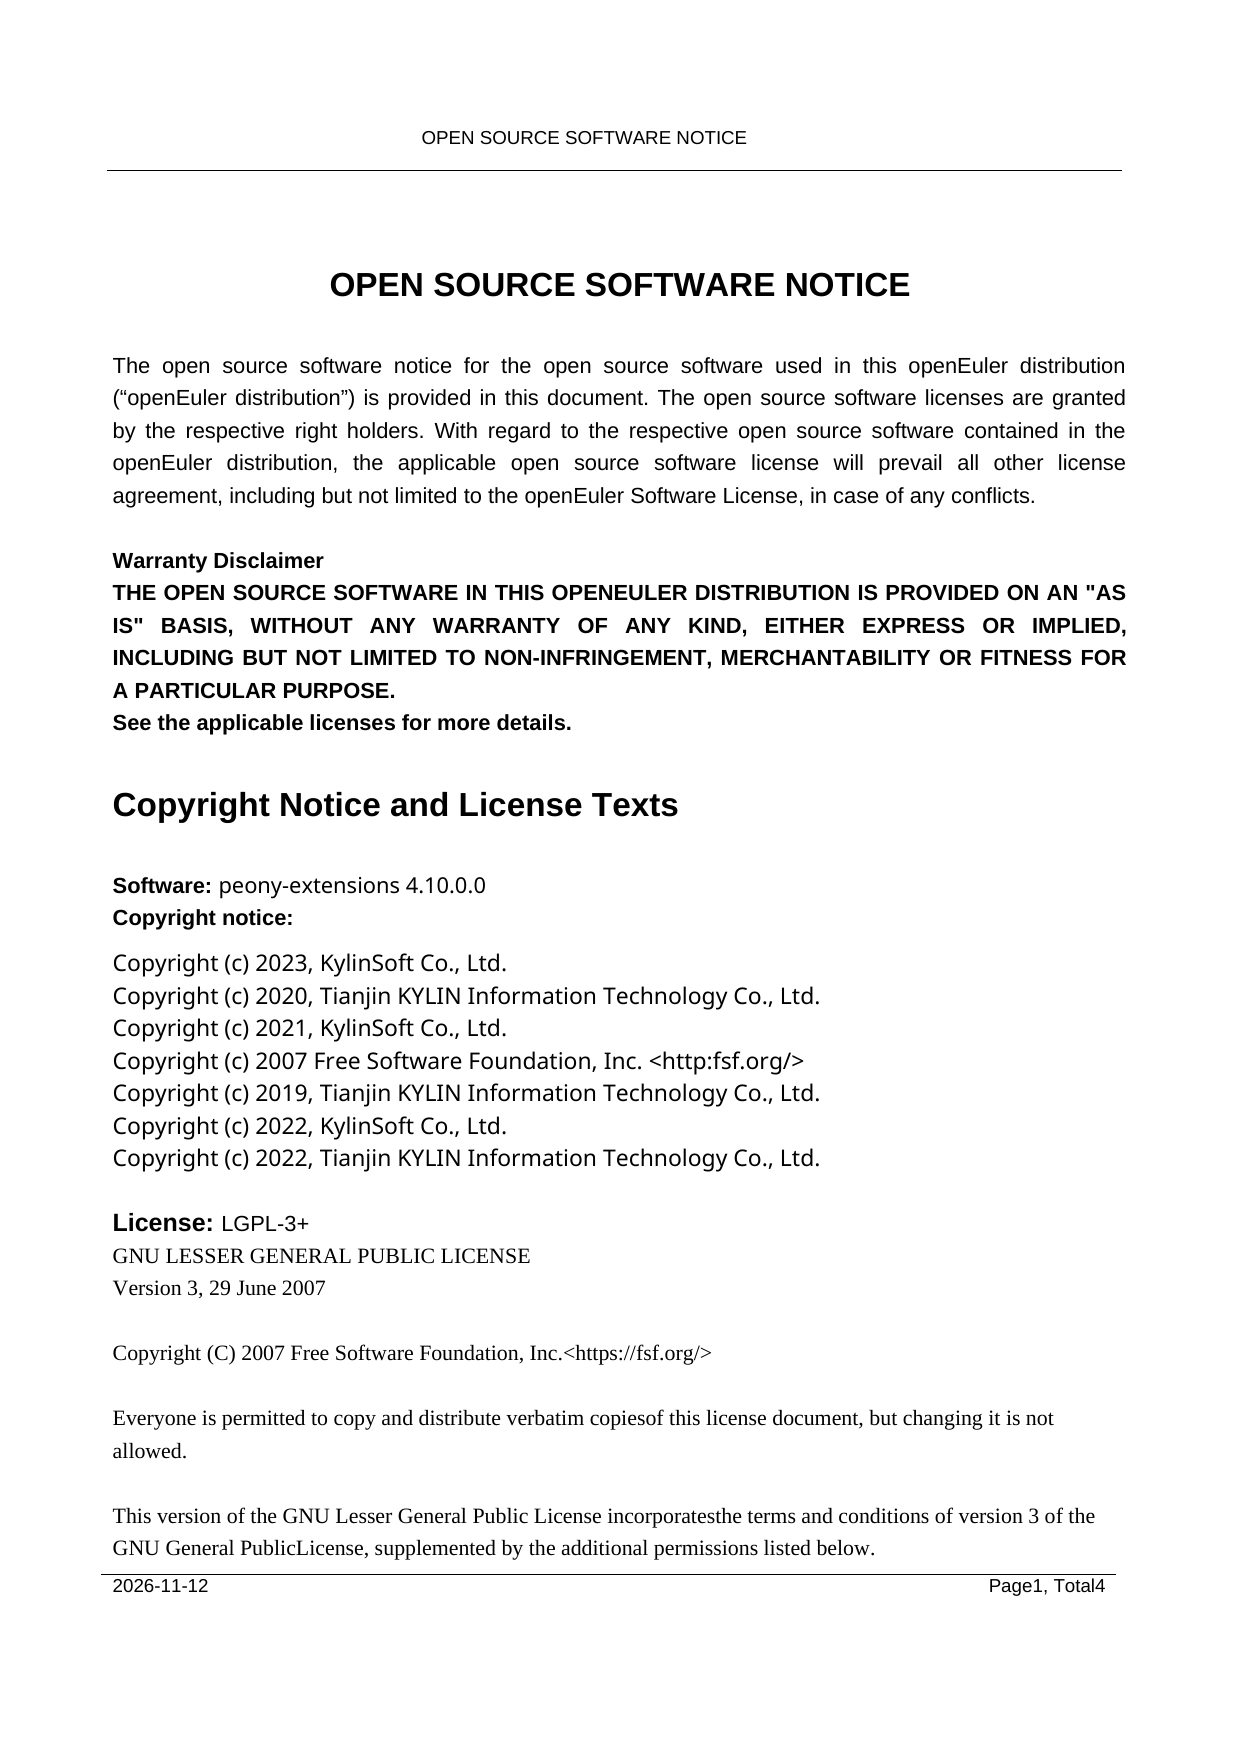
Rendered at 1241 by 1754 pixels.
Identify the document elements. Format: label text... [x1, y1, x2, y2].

text THE OPEN SOURCE SOFTWARE IN THIS OPENEULER DISTRIBUTION IS PROVIDED ON AN "AS IS" BASIS, WITHOUT ANY WARRANTY OF ANY KIND, EITHER EXPRESS OR IMPLIED, INCLUDING BUT NOT LIMITED TO NON-INFRINGEMENT, MERCHANTABILITY OR FITNESS FOR A PARTICULAR PURPOSE. See the applicable licenses for more details. [112, 576, 1128, 739]
text This version of the GNU Lesser General Public License incorporatesthe terms and conditions of version 3 of the GNU General PublicLicense, supplemented by the additional permissions listed below. [112, 1499, 1128, 1564]
title Software: peony-extensions 4.10.0.0 [112, 869, 1128, 901]
text Version 3, 29 June 2007 [112, 1272, 1128, 1304]
text The open source software notice for the open source software used in this openEuler distribution (“openEuler distribution”) is provided in this document. The open source software licenses are granted by the respective right holders. With regard to the respective open source software contained in the openEuler distribution, the applicable open source software license will prevail all other license agreement, including but not limited to the openEuler Software License, in case of any conflicts. [112, 349, 1128, 511]
text Everyone is permitted to copy and distribute verbatim copiesof this license document, but changing it is not allowed. [112, 1402, 1128, 1467]
text Warranty Disclaimer [112, 544, 1128, 576]
text OPEN SOURCE SOFTWARE NOTICE [112, 251, 1128, 316]
text Copyright notice: [112, 901, 1128, 934]
text GNU LESSER GENERAL PUBLIC LICENSE [112, 1239, 1128, 1272]
text Copyright (C) 2007 Free Software Foundation, Inc.<https://fsf.org/> [112, 1337, 1128, 1369]
text Copyright (c) 2023, KylinSoft Co., Ltd. Copyright (c) 2020, Tianjin KYLIN Information Technology Co., Ltd. Copyright (c) 2021, KylinSoft Co., Ltd. Copyright (c) 2007 Free Software Foundation, Inc. <http:fsf.org/> Copyright (c) 2019, Tianjin KYLIN Information Technology Co., Ltd. Copyright (c) 2022, KylinSoft Co., Ltd. Copyright (c) 2022, Tianjin KYLIN Information Technology Co., Ltd. [112, 947, 1128, 1207]
text Copyright Notice and License Texts [112, 771, 1128, 836]
text License: LGPL-3+ [112, 1207, 1128, 1239]
